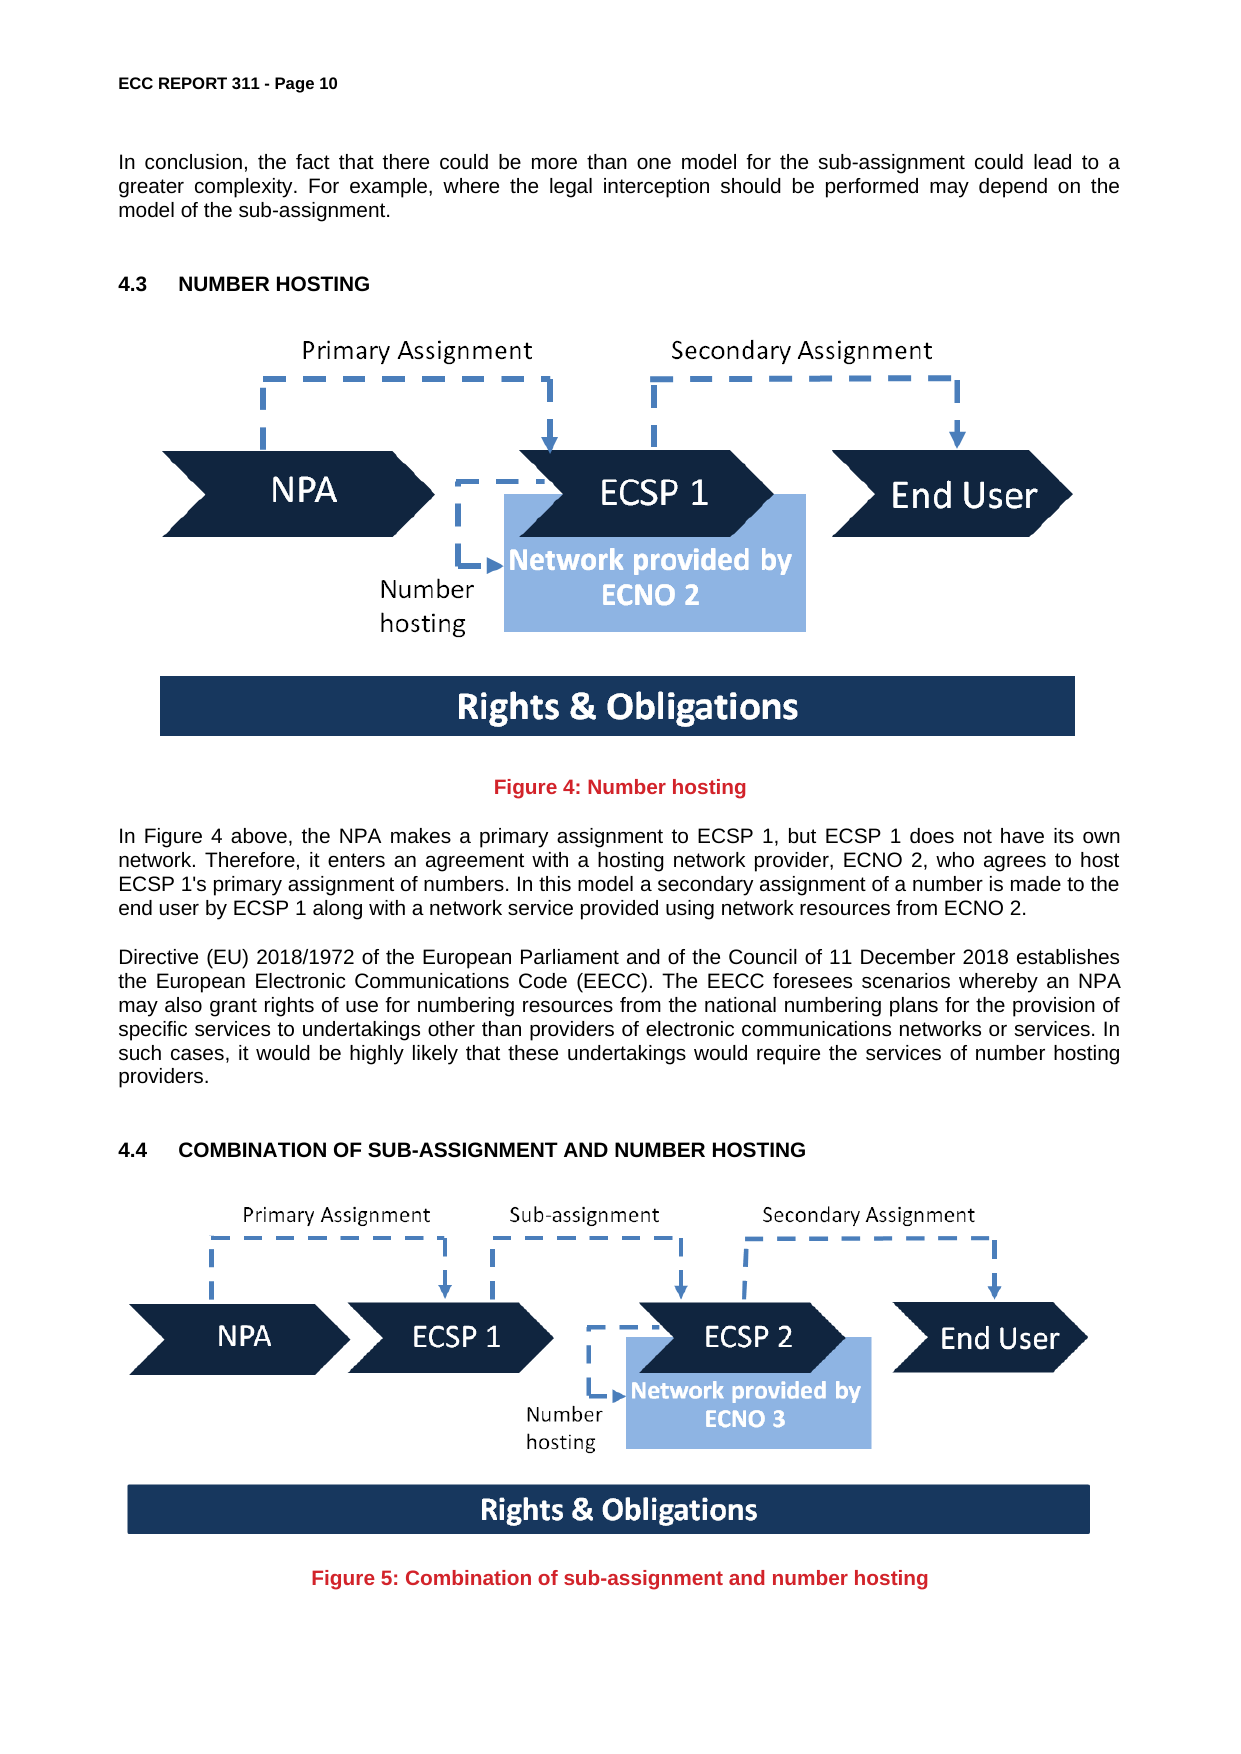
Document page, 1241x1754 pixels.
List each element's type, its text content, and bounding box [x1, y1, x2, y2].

subtitle Combination of sub-assignment and number hosting [118, 1138, 1122, 1162]
picture [118, 1187, 1094, 1541]
text Figure 4: Number hosting [118, 775, 1122, 799]
subtitle Number hosting [118, 272, 1122, 296]
text Directive (EU) 2018/1972 of the European Parliament and of the Council of 11 December 2018 establishes the European Electronic Communications Code (EECC). The EECC foresees scenarios whereby an NPA may also grant rights of use for numbering resources from the national numbering plans for the provision of specific services to undertakings other than providers of electronic communications networks or services. In such cases, it would be highly likely that these undertakings would require the services of number hosting providers. [118, 944, 1122, 1088]
text Figure 5: Combination of sub-assignment and number hosting [118, 1566, 1122, 1590]
picture [118, 320, 1094, 750]
text In Figure 4 above, the NPA makes a primary assignment to ECSP 1, but ECSP 1 does not have its own network. Therefore, it enters an agreement with a hosting network provider, ECNO 2, who agrees to host ECSP 1's primary assignment of numbers. In this model a secondary assignment of a number is made to the end user by ECSP 1 along with a network service provided using network resources from ECNO 2. [118, 824, 1122, 919]
text In conclusion, the fact that there could be more than one model for the sub-assignment could lead to a greater complexity. For example, where the legal interception should be performed may depend on the model of the sub-assignment. [118, 150, 1122, 222]
